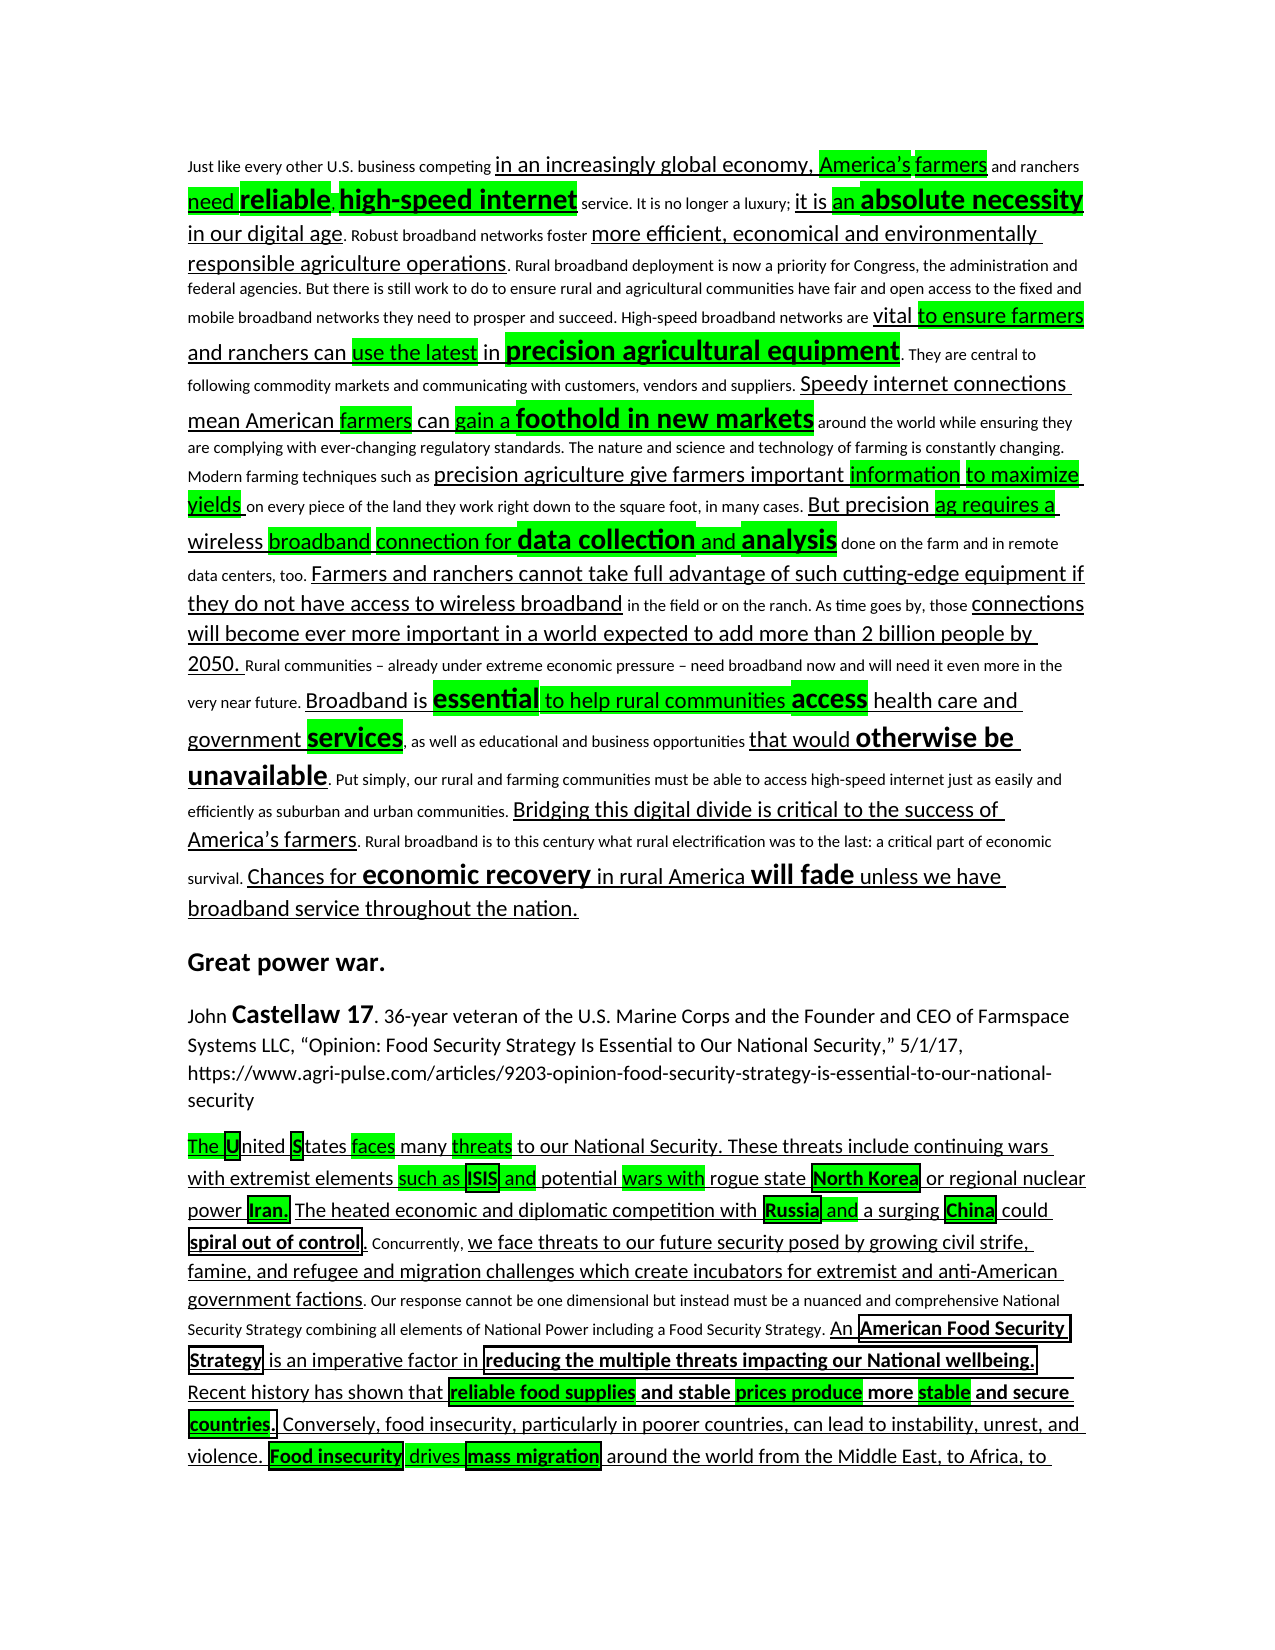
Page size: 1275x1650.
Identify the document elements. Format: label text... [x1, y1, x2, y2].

text Just like every other U.S. business competing in an increasingly global economy, America’s farmers and ranchers need reliable, high-speed internet service. It is no longer a luxury; it is an absolute necessity in our digital age. Robust broadband networks foster more efficient, economical and environmentally responsible agriculture operations. Rural broadband deployment is now a priority for Congress, the administration and federal agencies. But there is still work to do to ensure rural and agricultural communities have fair and open access to the fixed and mobile broadband networks they need to prosper and succeed. High-speed broadband networks are vital to ensure farmers and ranchers can use the latest in precision agricultural equipment. They are central to following commodity markets and communicating with customers, vendors and suppliers. Speedy internet connections mean American farmers can gain a foothold in new markets around the world while ensuring they are complying with ever-changing regulatory standards. The nature and science and technology of farming is constantly changing. Modern farming techniques such as precision agriculture give farmers important information to maximize yields on every piece of the land they work right down to the square foot, in many cases. But precision ag requires a wireless broadband connection for data collection and analysis done on the farm and in remote data centers, too. Farmers and ranchers cannot take full advantage of such cutting-edge equipment if they do not have access to wireless broadband in the field or on the ranch. As time goes by, those connections will become ever more important in a world expected to add more than 2 billion people by 2050. Rural communities – already under extreme economic pressure – need broadband now and will need it even more in the very near future. Broadband is essential to help rural communities access health care and government services, as well as educational and business opportunities that would otherwise be unavailable. Put simply, our rural and farming communities must be able to access high-speed internet just as easily and efficiently as suburban and urban communities. Bridging this digital divide is critical to the success of America’s farmers. Rural broadband is to this century what rural electrification was to the last: a critical part of economic survival. Chances for economic recovery in rural America will fade unless we have broadband service throughout the nation. [187, 150, 1087, 922]
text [187, 1131, 1087, 1471]
text John Castellaw 17. 36-year veteran of the U.S. Marine Corps and the Founder and CEO of Farmspace Systems LLC, “Opinion: Food Security Strategy Is Essential to Our National Security,” 5/1/17, https://www.agri-pulse.com/articles/9203-opinion-food-security-strategy-is-essential-to-our-national-security [187, 997, 1087, 1112]
text Great power war. [187, 945, 1087, 978]
